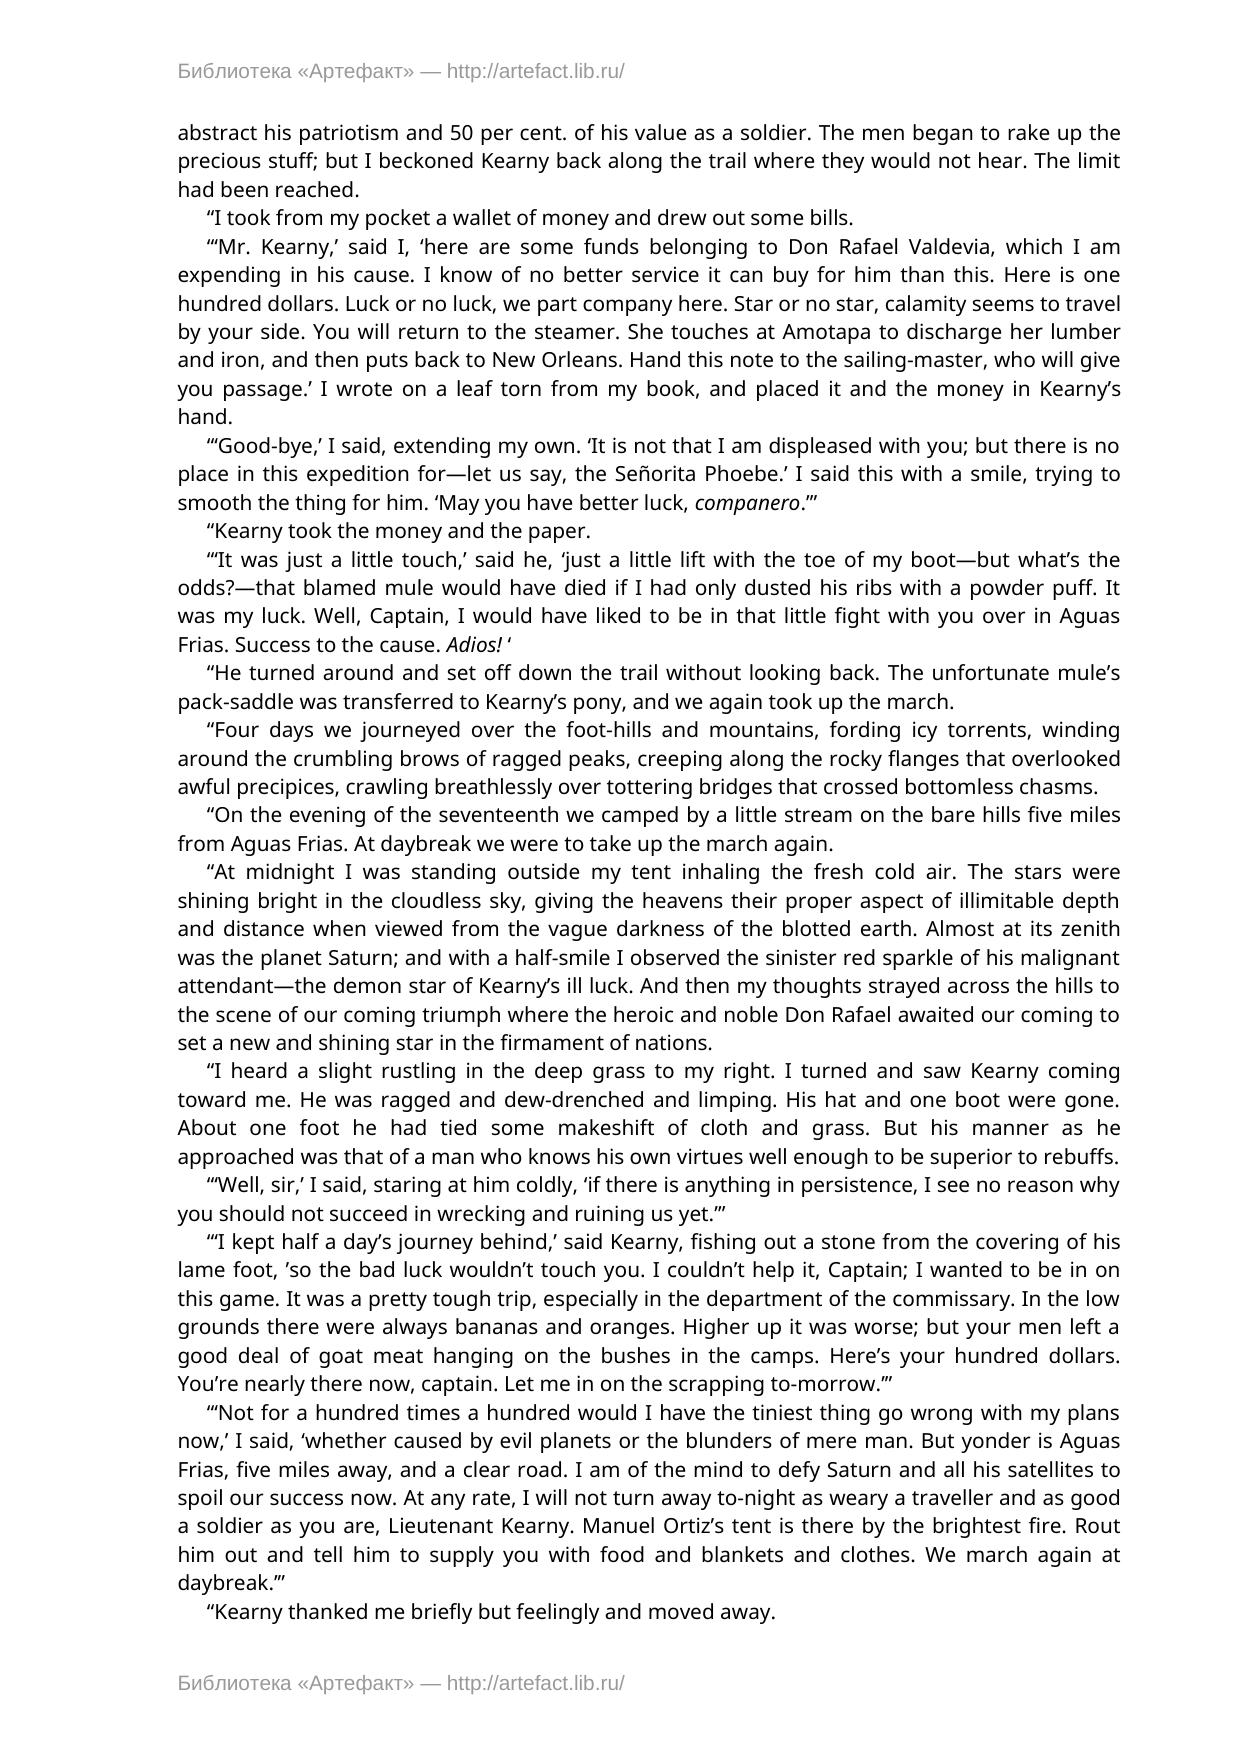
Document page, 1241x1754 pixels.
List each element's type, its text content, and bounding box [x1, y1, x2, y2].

text “‘Mr. Kearny,’ said I, ‘here are some funds belonging to Don Rafael Valdevia, which I am expending in his cause. I know of no better service it can buy for him than this. Here is one hundred dollars. Luck or no luck, we part company here. Star or no star, calamity seems to travel by your side. You will return to the steamer. She touches at Amotapa to discharge her lumber and iron, and then puts back to New Orleans. Hand this note to the sailing-master, who will give you passage.’ I wrote on a leaf torn from my book, and placed it and the money in Kearny’s hand. [177, 232, 1122, 431]
text “Four days we journeyed over the foot-hills and mountains, fording icy torrents, winding around the crumbling brows of ragged peaks, creeping along the rocky flanges that overlooked awful precipices, crawling breathlessly over tottering bridges that crossed bottomless chasms. [177, 715, 1122, 801]
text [177, 118, 1122, 203]
text “‘Well, sir,’ I said, staring at him coldly, ‘if there is anything in persistence, I see no reason why you should not succeed in wrecking and ruining us yet.’” [177, 1170, 1122, 1227]
text “I heard a slight rustling in the deep grass to my right. I turned and saw Kearny coming toward me. He was ragged and dew-drenched and limping. His hat and one boot were gone. About one foot he had tied some makeshift of cloth and grass. But his manner as he approached was that of a man who knows his own virtues well enough to be superior to rebuffs. [177, 1057, 1122, 1170]
text “Kearny took the money and the paper. [177, 516, 1122, 545]
text “‘Good-bye,’ I said, extending my own. ‘It is not that I am displeased with you; but there is no place in this expedition for—let us say, the Señorita Phoebe.’ I said this with a smile, trying to smooth the thing for him. ‘May you have better luck, companero.’” [177, 431, 1122, 516]
text “I took from my pocket a wallet of money and drew out some bills. [177, 203, 1122, 232]
text “At midnight I was standing outside my tent inhaling the fresh cold air. The stars were shining bright in the cloudless sky, giving the heavens their proper aspect of illimitable depth and distance when viewed from the vague darkness of the blotted earth. Almost at its zenith was the planet Saturn; and with a half-smile I observed the sinister red sparkle of his malignant attendant—the demon star of Kearny’s ill luck. And then my thoughts strayed across the hills to the scene of our coming triumph where the heroic and noble Don Rafael awaited our coming to set a new and shining star in the firmament of nations. [177, 857, 1122, 1057]
text “He turned around and set off down the trail without looking back. The unfortunate mule’s pack-saddle was transferred to Kearny’s pony, and we again took up the march. [177, 658, 1122, 715]
text “‘I kept half a day’s journey behind,’ said Kearny, fishing out a stone from the covering of his lame foot, ’so the bad luck wouldn’t touch you. I couldn’t help it, Captain; I wanted to be in on this game. It was a pretty tough trip, especially in the department of the commissary. In the low grounds there were always bananas and oranges. Higher up it was worse; but your men left a good deal of goat meat hanging on the bushes in the camps. Here’s your hundred dollars. You’re nearly there now, captain. Let me in on the scrapping to-morrow.’” [177, 1227, 1122, 1398]
text “On the evening of the seventeenth we camped by a little stream on the bare hills five miles from Aguas Frias. At daybreak we were to take up the march again. [177, 801, 1122, 857]
text “‘It was just a little touch,’ said he, ‘just a little lift with the toe of my boot—but what’s the odds?—that blamed mule would have died if I had only dusted his ribs with a powder puff. It was my luck. Well, Captain, I would have liked to be in that little fight with you over in Aguas Frias. Success to the cause. Adios! ‘ [177, 545, 1122, 658]
text “‘Not for a hundred times a hundred would I have the tiniest thing go wrong with my plans now,’ I said, ‘whether caused by evil planets or the blunders of mere man. But yonder is Aguas Frias, five miles away, and a clear road. I am of the mind to defy Saturn and all his satellites to spoil our success now. At any rate, I will not turn away to-night as weary a traveller and as good a soldier as you are, Lieutenant Kearny. Manuel Ortiz’s tent is there by the brightest fire. Rout him out and tell him to supply you with food and blankets and clothes. We march again at daybreak.’” [177, 1398, 1122, 1597]
text “Kearny thanked me briefly but feelingly and moved away. [177, 1597, 1122, 1625]
